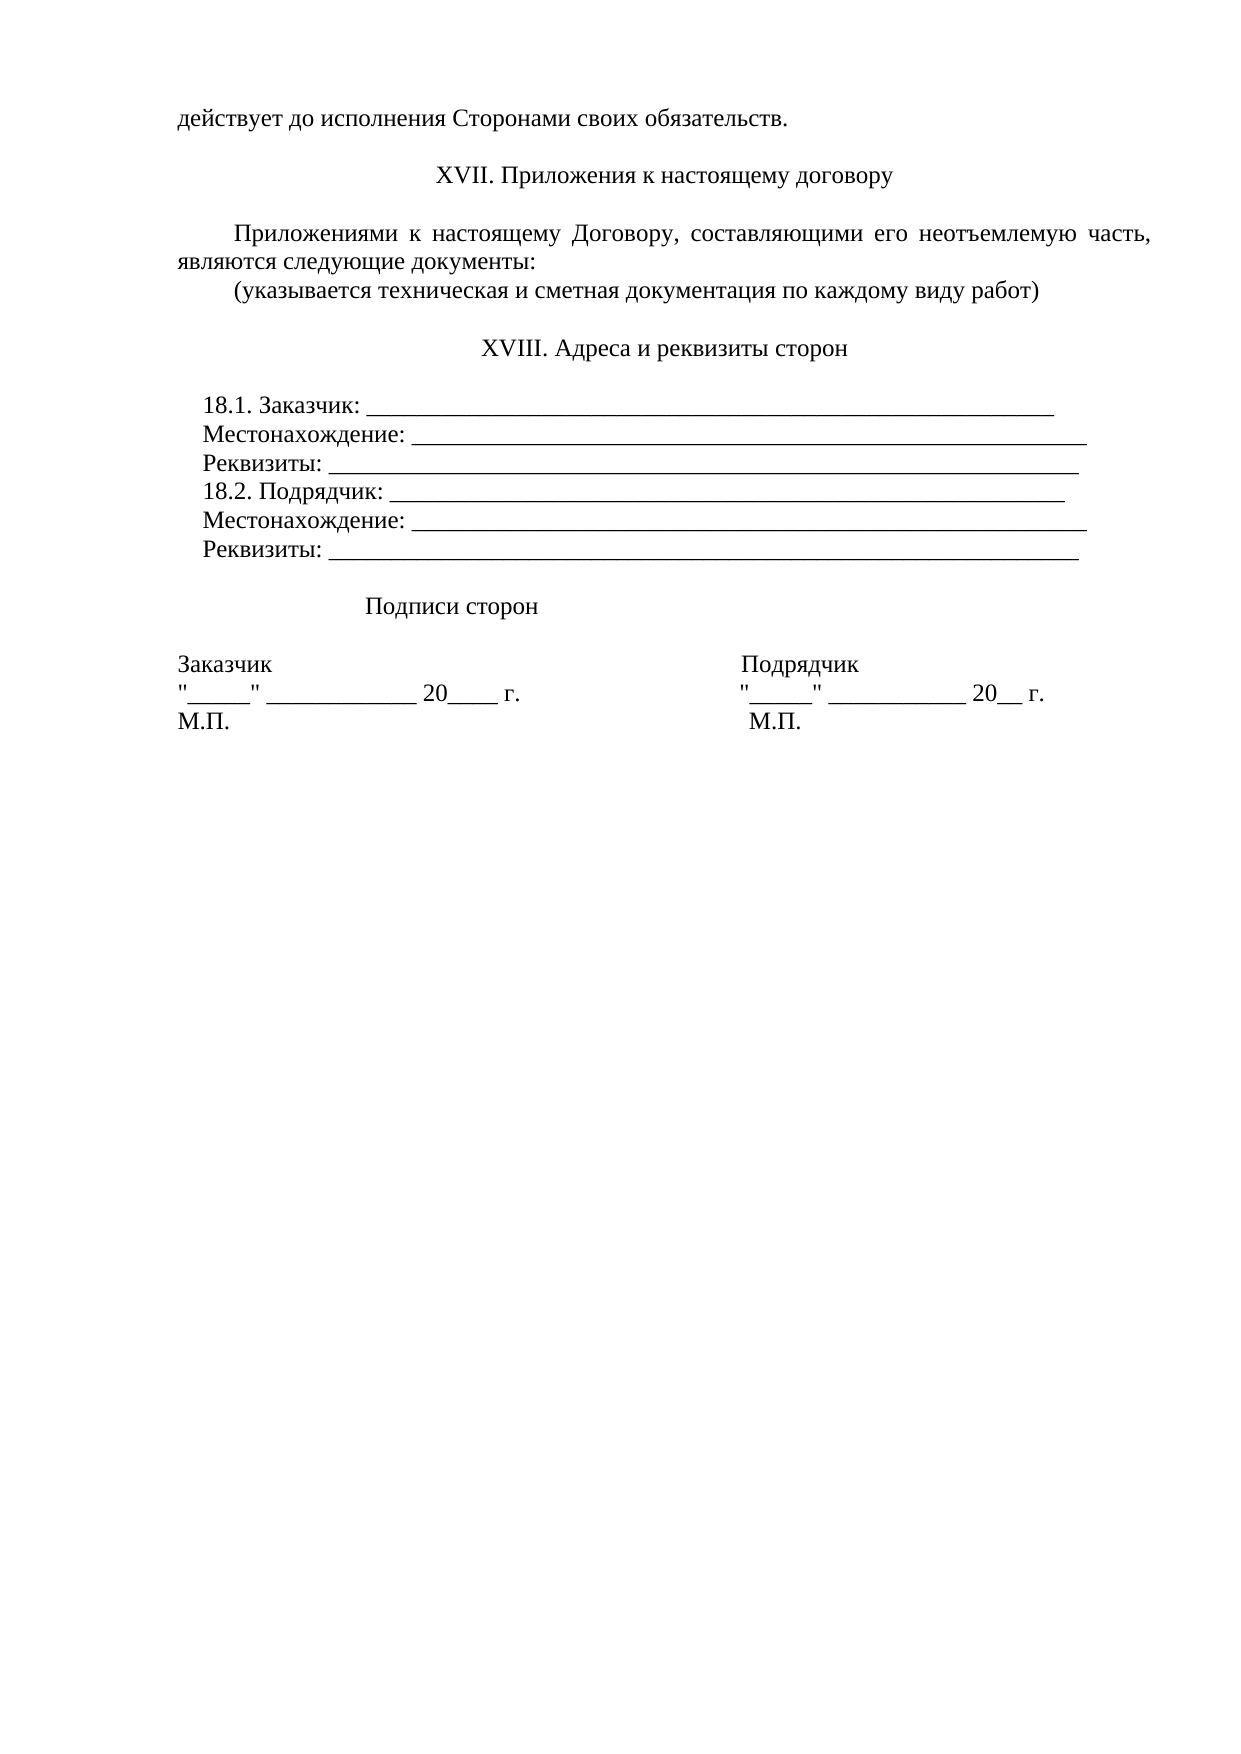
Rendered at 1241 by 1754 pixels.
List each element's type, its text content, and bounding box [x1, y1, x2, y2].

text Приложениями к настоящему Договору, составляющими его неотъемлемую часть, являются следующие документы: [177, 218, 1152, 275]
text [177, 103, 1152, 131]
text XVII. Приложения к настоящему договору [177, 160, 1152, 189]
text Подписи сторон [177, 591, 1152, 620]
text XVIII. Адреса и реквизиты сторон [177, 333, 1152, 361]
text 18.1. Заказчик: _______________________________________________________ [177, 390, 1152, 419]
text Местонахождение: ______________________________________________________ [177, 505, 1152, 534]
text "_____" ____________ 20____ г. "_____" ___________ 20__ г. [177, 678, 1152, 706]
text (указывается техническая и сметная документация по каждому виду работ) [177, 275, 1152, 304]
text Местонахождение: ______________________________________________________ [177, 419, 1152, 448]
text Заказчик Подрядчик [177, 649, 1152, 678]
text Реквизиты: ____________________________________________________________ [177, 534, 1152, 563]
text М.П. М.П. [177, 706, 1152, 735]
text Реквизиты: ____________________________________________________________ [177, 448, 1152, 476]
text 18.2. Подрядчик: ______________________________________________________ [177, 476, 1152, 505]
